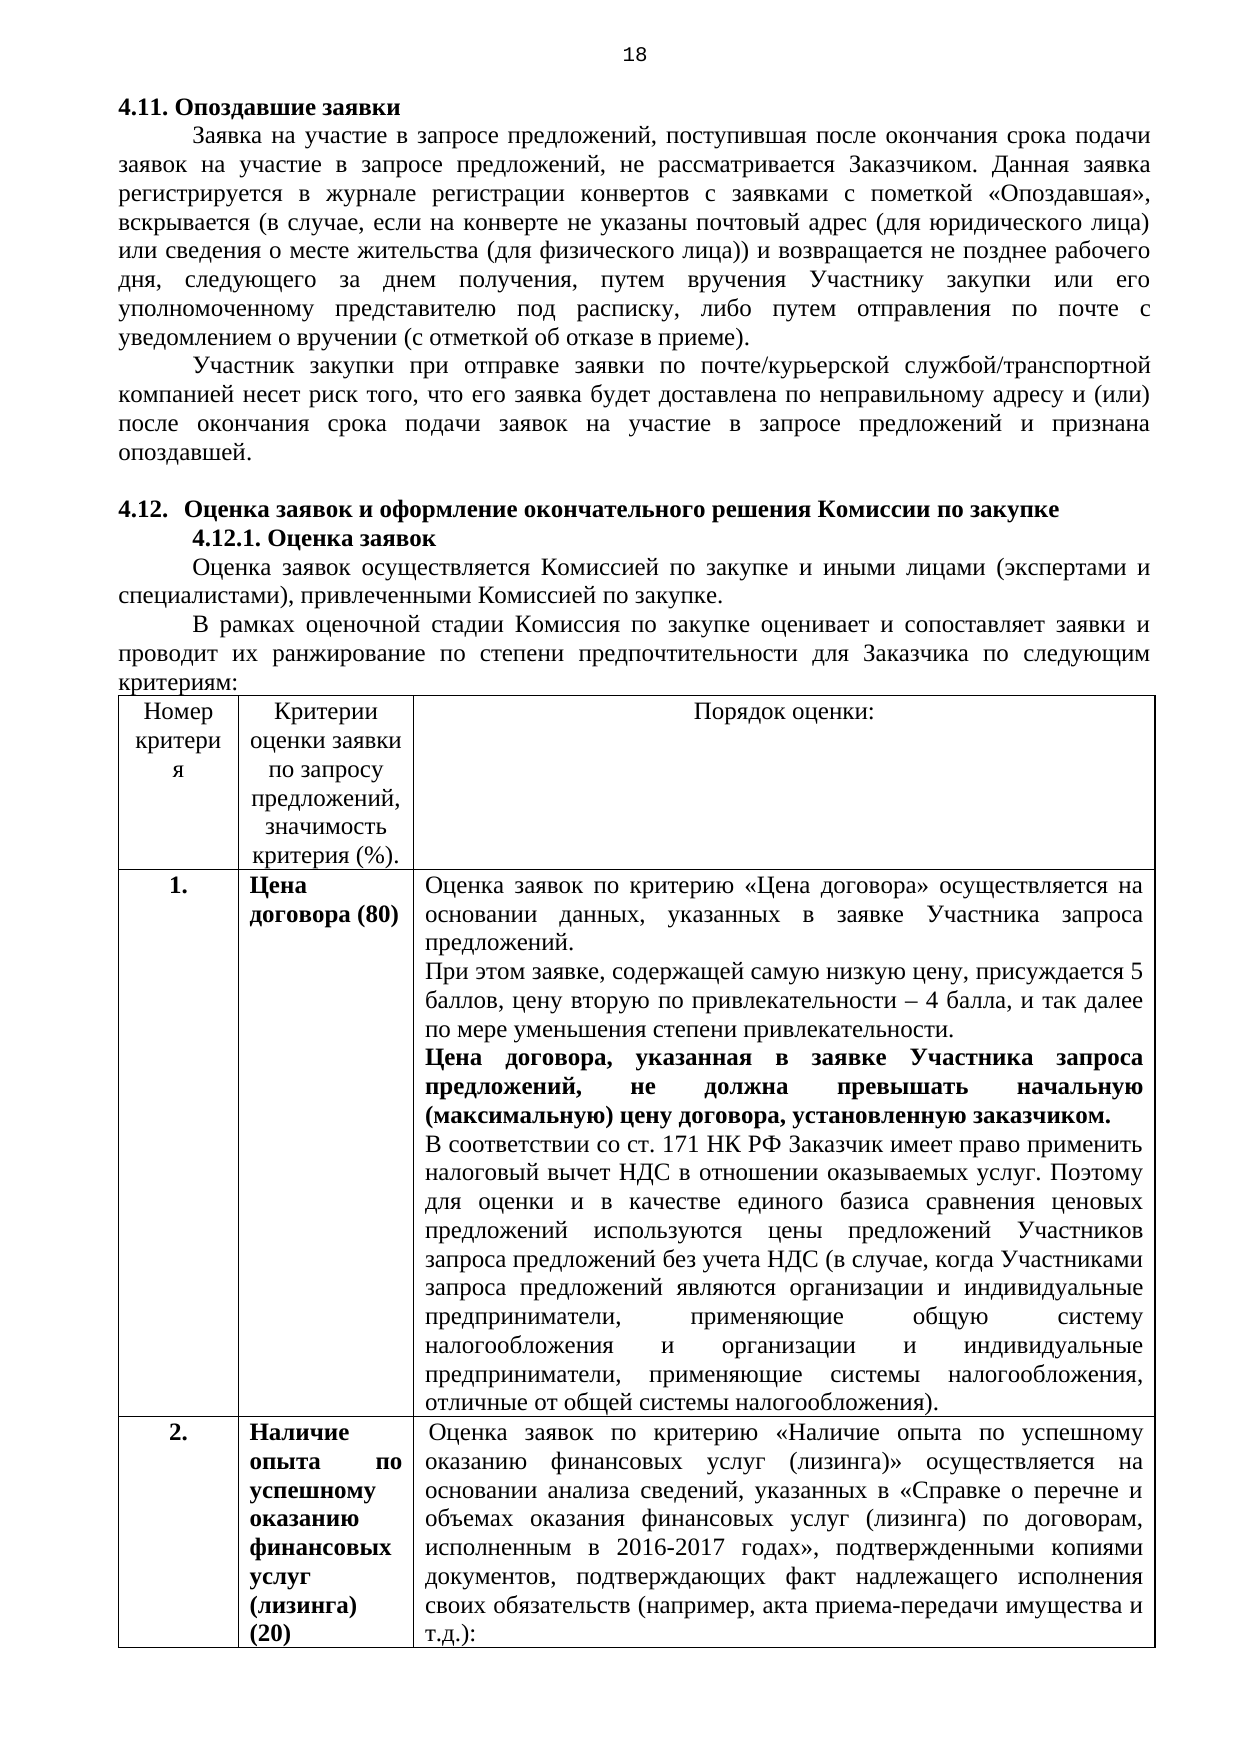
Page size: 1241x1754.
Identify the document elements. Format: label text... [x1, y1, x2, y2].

table_header Критерии оценки заявки по запросу предложений, значимость критерия (%). [239, 696, 413, 869]
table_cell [239, 1417, 413, 1647]
list Оценка заявок и оформление окончательного решения Комиссии по закупке [118, 494, 1152, 523]
table_header Номер критерия [119, 696, 238, 869]
text Оценка заявок осуществляется Комиссией по закупке и иными лицами (экспертами и специалистами), привлеченными Комиссией по закупке. [118, 552, 1152, 609]
text Заявка на участие в запросе предложений, поступившая после окончания срока подачи заявок на участие в запросе предложений, не рассматривается Заказчиком. Данная заявка регистрируется в журнале регистрации конвертов с заявками с пометкой «Опоздавшая», вскрывается (в случае, если на конверте не указаны почтовый адрес (для юридического лица) или сведения о месте жительства (для физического лица)) и возвращается не позднее рабочего дня, следующего за днем получения, путем вручения Участнику закупки или его уполномоченному представителю под расписку, либо путем отправления по почте с уведомлением о вручении (с отметкой об отказе в приеме). [118, 120, 1152, 350]
text Участник закупки при отправке заявки по почте/курьерской службой/транспортной компанией несет риск того, что его заявка будет доставлена по неправильному адресу и (или) после окончания срока подачи заявок на участие в запросе предложений и признана опоздавшей. [118, 350, 1152, 465]
table_header Порядок оценки: [414, 696, 1154, 869]
text В рамках оценочной стадии Комиссия по закупке оценивает и сопоставляет заявки и проводит их ранжирование по степени предпочтительности для Заказчика по следующим критериям: [118, 609, 1152, 695]
text 4.12.1. Оценка заявок [118, 523, 1152, 552]
table_cell Оценка заявок по критерию «Цена договора» осуществляется на основании данных, указанных в заявке Участника запроса предложений. При этом заявке, содержащей самую низкую цену, присуждается 5 баллов, цену вторую по привлекательности – 4 балла, и так далее по мере уменьшения степени привлекательности. Цена договора, указанная в заявке Участника запроса предложений, не должна превышать начальную (максимальную) цену договора, установленную заказчиком. В соответствии со ст. 171 НК РФ Заказчик имеет право применить налоговый вычет НДС в отношении оказываемых услуг. Поэтому для оценки и в качестве единого базиса сравнения ценовых предложений используются цены предложений Участников запроса предложений без учета НДС (в случае, когда Участниками запроса предложений являются организации и индивидуальные предприниматели, применяющие общую систему налогообложения и организации и индивидуальные предприниматели, применяющие системы налогообложения, отличные от общей системы налогообложения). [414, 870, 1154, 1416]
table_cell Цена договора (80) [239, 870, 413, 1416]
subtitle 4.11. Опоздавшие заявки [118, 92, 1152, 120]
table_cell 1. [119, 870, 238, 1416]
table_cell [414, 1417, 1154, 1647]
table_cell 2. [119, 1417, 238, 1647]
